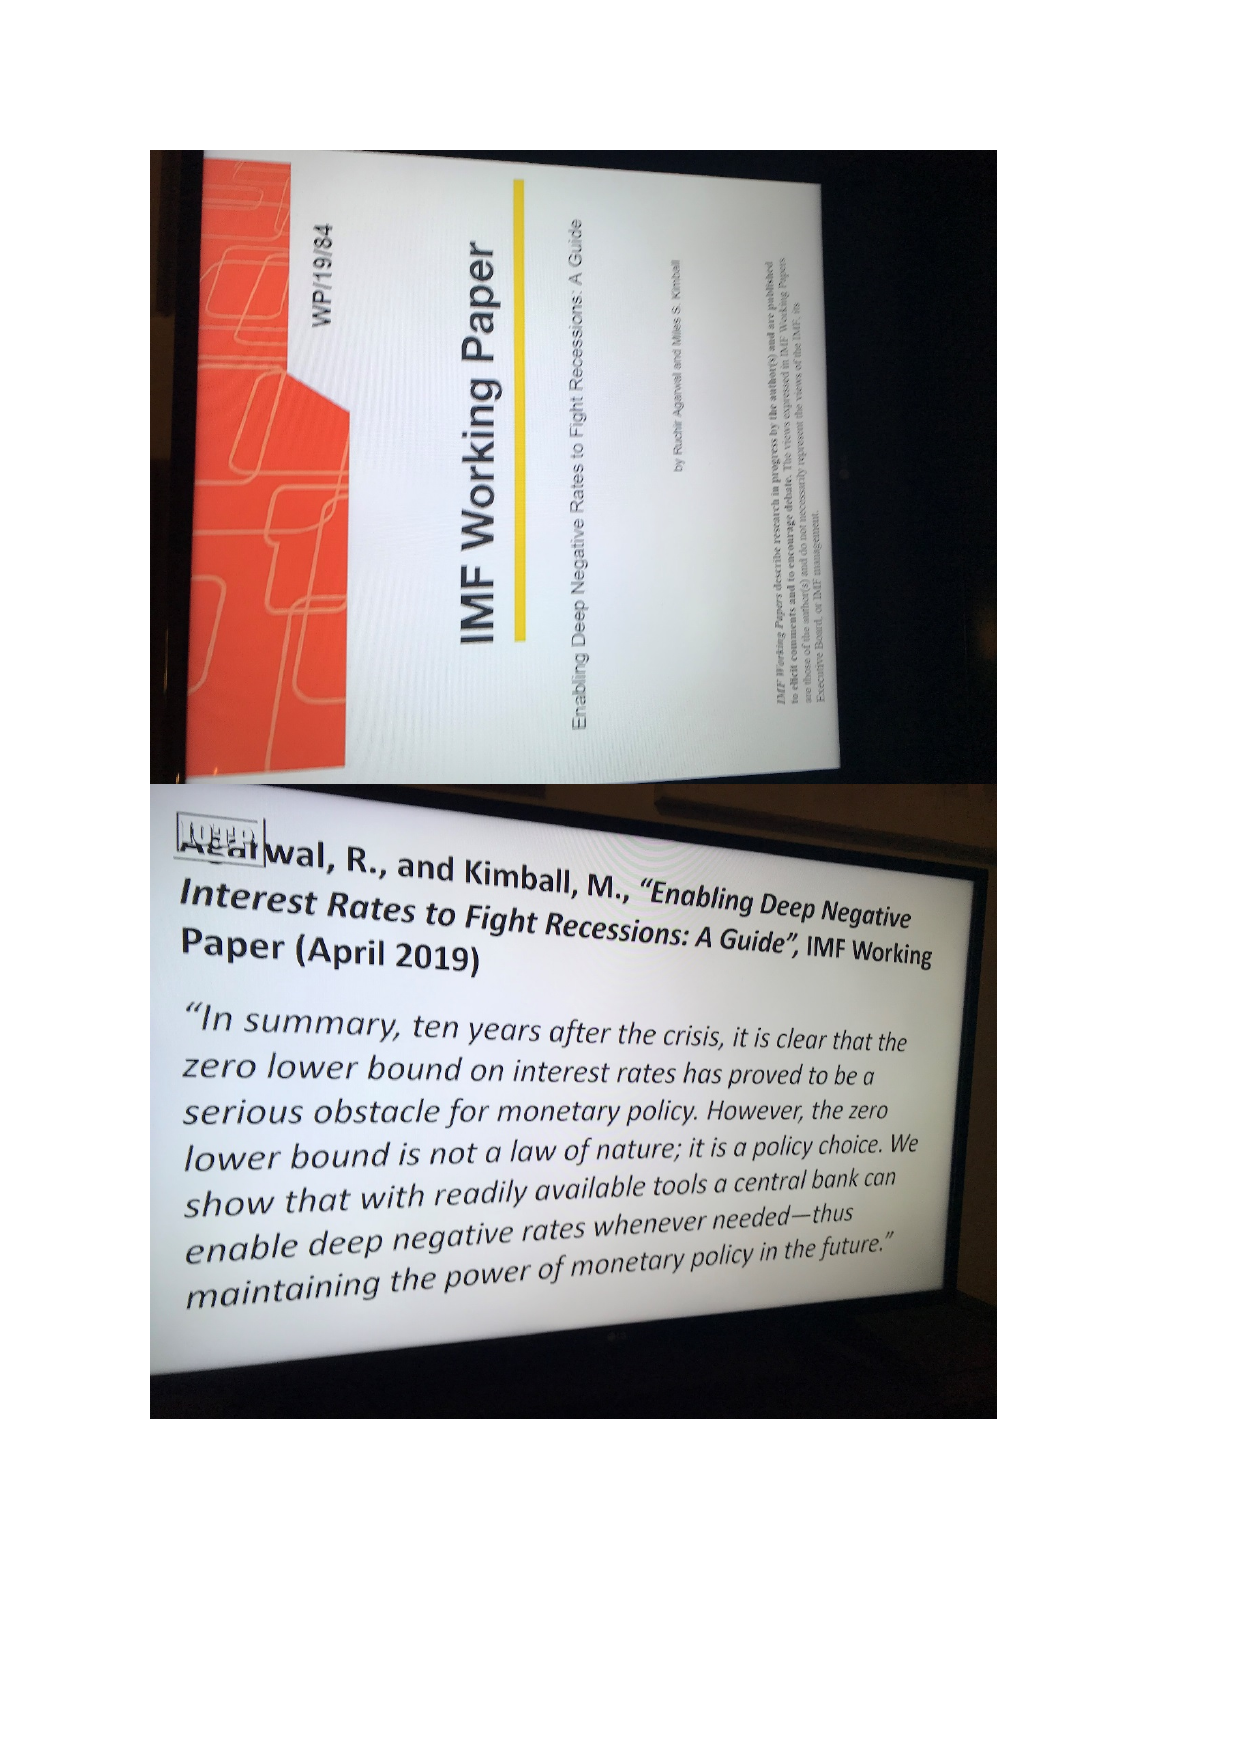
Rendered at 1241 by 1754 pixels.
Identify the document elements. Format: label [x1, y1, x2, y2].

picture [150, 150, 997, 1419]
